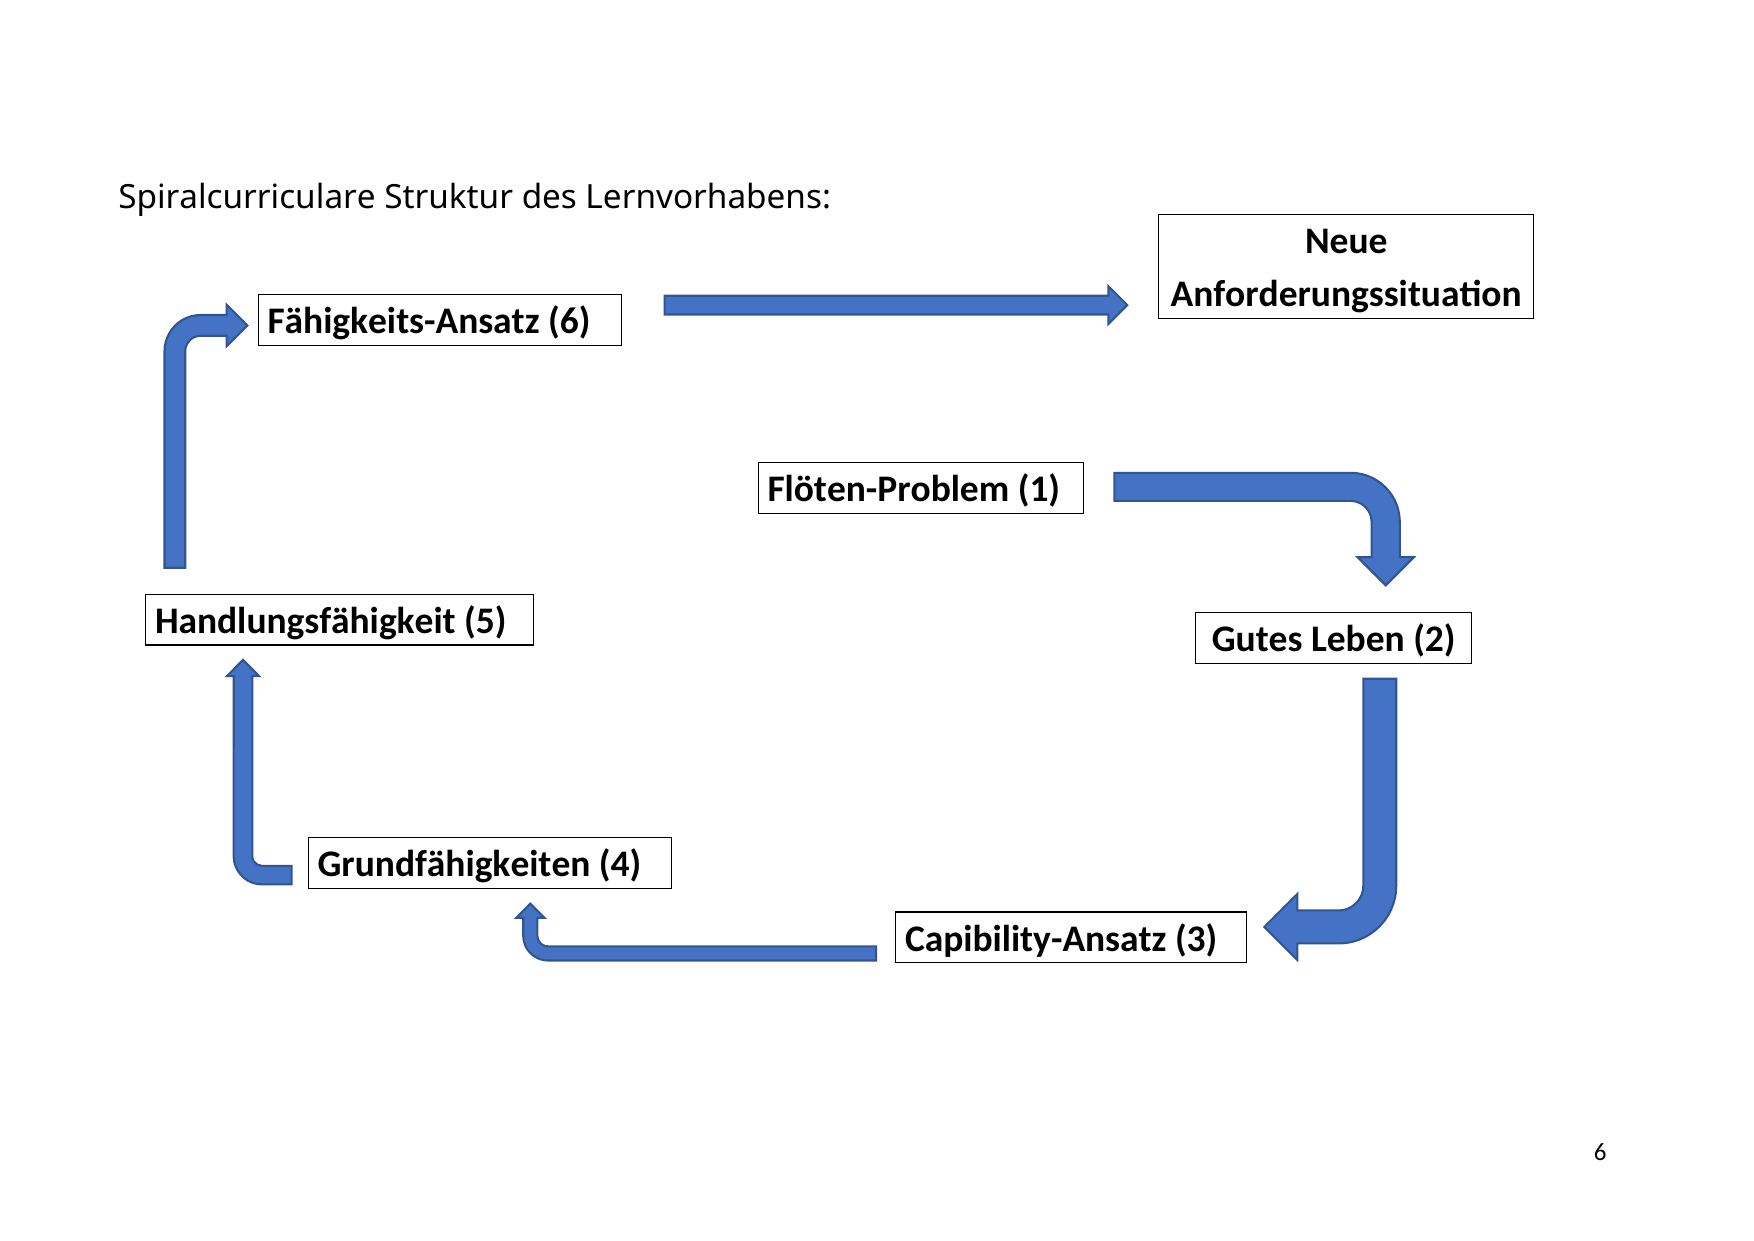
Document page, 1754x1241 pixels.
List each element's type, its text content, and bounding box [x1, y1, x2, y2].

subtitle Spiralcurriculare Struktur des Lernvorhabens: [118, 173, 1606, 218]
